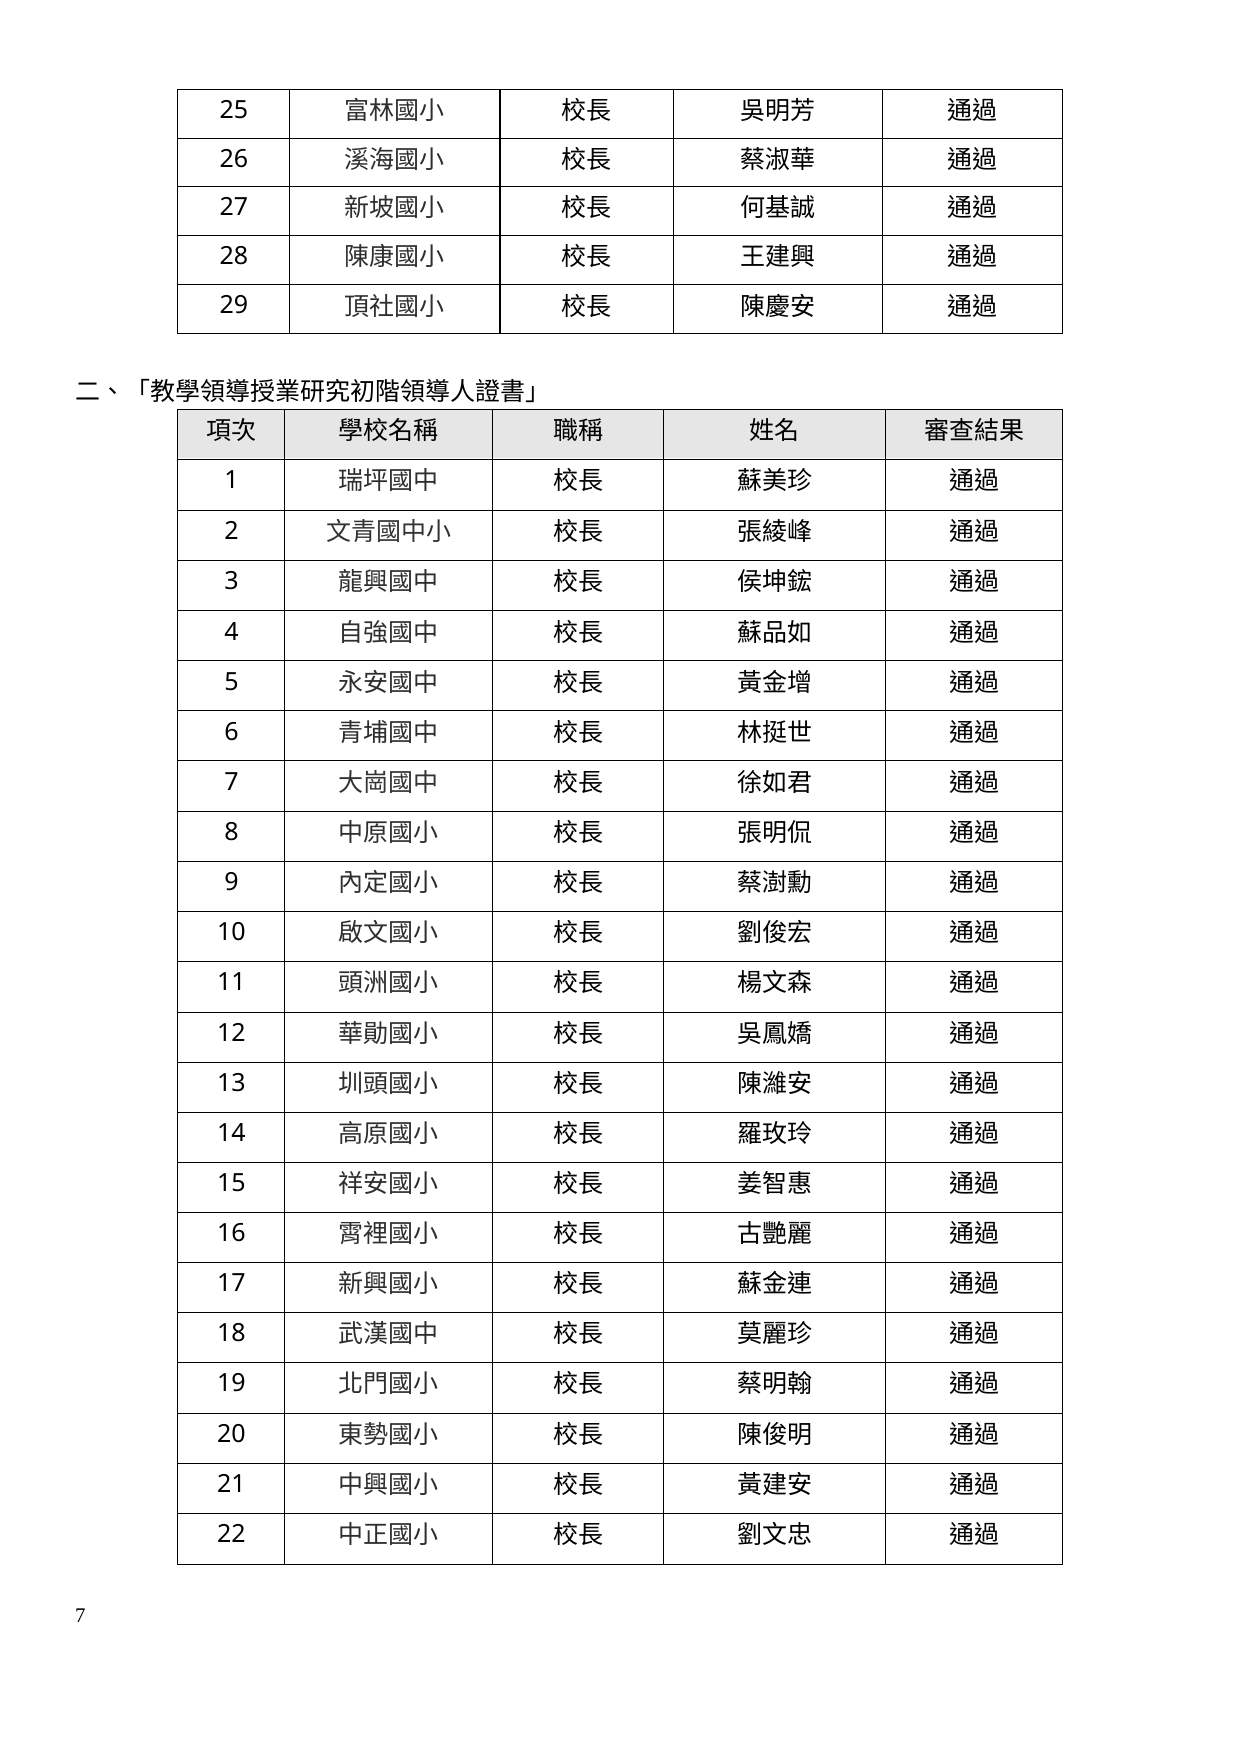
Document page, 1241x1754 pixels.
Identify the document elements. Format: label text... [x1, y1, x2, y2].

table_cell 16 [178, 1213, 284, 1262]
table_cell 4 [178, 611, 284, 660]
table_cell 通過 [886, 761, 1062, 811]
table_cell 校長 [493, 1013, 663, 1062]
table_cell 22 [178, 1514, 284, 1563]
table_cell 永安國中 [285, 661, 492, 710]
table_header 審查結果 [886, 410, 1062, 458]
table_cell 頭洲國小 [285, 962, 492, 1012]
table_cell 瑞坪國中 [285, 460, 492, 510]
table_cell 通過 [886, 460, 1062, 510]
table_cell 蔡澍勳 [664, 862, 885, 911]
table_cell 通過 [886, 1063, 1062, 1112]
table_cell 通過 [886, 661, 1062, 710]
table_cell 通過 [886, 1263, 1062, 1312]
table_cell 校長 [493, 460, 663, 510]
table_cell 校長 [493, 611, 663, 660]
table_cell 20 [178, 1414, 284, 1463]
table_header 項次 [178, 410, 284, 458]
table_cell 通過 [886, 912, 1062, 961]
table_cell 3 [178, 561, 284, 610]
table_cell 黃金增 [664, 661, 885, 710]
table_cell 劉文忠 [664, 1514, 885, 1563]
table_cell 高原國小 [285, 1113, 492, 1162]
table_cell 通過 [883, 285, 1062, 332]
table_cell 校長 [493, 1263, 663, 1312]
table_cell 18 [178, 1313, 284, 1362]
table_cell 通過 [883, 187, 1062, 235]
table_cell 校長 [493, 962, 663, 1012]
table_cell 北門國小 [285, 1363, 492, 1413]
table_cell 14 [178, 1113, 284, 1162]
table_cell 13 [178, 1063, 284, 1112]
table_cell 莫麗珍 [664, 1313, 885, 1362]
table_cell 張綾峰 [664, 511, 885, 560]
table_cell 1 [178, 460, 284, 510]
table_cell 蘇美珍 [664, 460, 885, 510]
table_cell 校長 [493, 1464, 663, 1513]
table_cell 校長 [493, 1213, 663, 1262]
table_cell 25 [178, 90, 289, 137]
table_cell 通過 [886, 1414, 1062, 1463]
table_cell 5 [178, 661, 284, 710]
table_cell 校長 [493, 711, 663, 760]
table_cell 啟文國小 [285, 912, 492, 961]
table_cell 武漢國中 [285, 1313, 492, 1362]
table_cell 王建興 [674, 236, 882, 284]
table_header 學校名稱 [285, 410, 492, 458]
table_cell 姜智惠 [664, 1163, 885, 1212]
table_cell 28 [178, 236, 289, 284]
table_cell 通過 [886, 511, 1062, 560]
table_cell 通過 [883, 236, 1062, 284]
table_cell 校長 [501, 285, 673, 332]
table_cell 通過 [886, 1464, 1062, 1513]
table_cell 校長 [493, 511, 663, 560]
table_cell 7 [178, 761, 284, 811]
table_cell 通過 [886, 1213, 1062, 1262]
table_cell 校長 [493, 912, 663, 961]
table_cell 羅玫玲 [664, 1113, 885, 1162]
table_cell 圳頭國小 [285, 1063, 492, 1112]
table_cell 校長 [493, 1363, 663, 1413]
table_cell 青埔國中 [285, 711, 492, 760]
table_cell 15 [178, 1163, 284, 1212]
table_cell 蔡明翰 [664, 1363, 885, 1413]
table_cell 校長 [501, 187, 673, 235]
table_cell 蘇金連 [664, 1263, 885, 1312]
table_cell 10 [178, 912, 284, 961]
table_cell 富林國小 [290, 90, 499, 137]
table_cell 霄裡國小 [285, 1213, 492, 1262]
table_cell 通過 [886, 611, 1062, 660]
table_cell 蔡淑華 [674, 139, 882, 186]
table_cell 校長 [493, 1414, 663, 1463]
table_cell 通過 [886, 1113, 1062, 1162]
table_cell 大崗國中 [285, 761, 492, 811]
table_cell 27 [178, 187, 289, 235]
table_cell 文青國中小 [285, 511, 492, 560]
table_cell 何基誠 [674, 187, 882, 235]
table_cell 12 [178, 1013, 284, 1062]
table_cell 中原國小 [285, 812, 492, 861]
table_cell 通過 [886, 1163, 1062, 1212]
table_cell 徐如君 [664, 761, 885, 811]
table_cell 吳明芳 [674, 90, 882, 137]
table_cell 中正國小 [285, 1514, 492, 1563]
table_cell 通過 [886, 1514, 1062, 1563]
table_cell 祥安國小 [285, 1163, 492, 1212]
table_cell 通過 [883, 90, 1062, 137]
table_cell 校長 [493, 812, 663, 861]
table_cell 陳康國小 [290, 236, 499, 284]
table_cell 蘇品如 [664, 611, 885, 660]
table_cell 校長 [493, 1514, 663, 1563]
text 二、「教學領導授業研究初階領導人證書」 [75, 371, 1165, 408]
table_cell 校長 [493, 862, 663, 911]
table_cell 內定國小 [285, 862, 492, 911]
table_cell 通過 [886, 1013, 1062, 1062]
table_cell 龍興國中 [285, 561, 492, 610]
table_cell 校長 [501, 139, 673, 186]
table_cell 溪海國小 [290, 139, 499, 186]
table_cell 林挺世 [664, 711, 885, 760]
table_cell 陳俊明 [664, 1414, 885, 1463]
table_cell 通過 [886, 862, 1062, 911]
table_cell 17 [178, 1263, 284, 1312]
table_cell 黃建安 [664, 1464, 885, 1513]
table_cell 陳濰安 [664, 1063, 885, 1112]
table_cell 校長 [501, 90, 673, 137]
table_cell 校長 [493, 1063, 663, 1112]
table_cell 校長 [493, 1113, 663, 1162]
table_cell 29 [178, 285, 289, 332]
table_cell 通過 [886, 561, 1062, 610]
table_cell 通過 [886, 812, 1062, 861]
table_cell 校長 [493, 761, 663, 811]
table_cell 華勛國小 [285, 1013, 492, 1062]
table_cell 吳鳳嬌 [664, 1013, 885, 1062]
table_cell 19 [178, 1363, 284, 1413]
table_cell 通過 [886, 962, 1062, 1012]
table_cell 通過 [886, 1363, 1062, 1413]
table_header 職稱 [493, 410, 663, 458]
table_cell 中興國小 [285, 1464, 492, 1513]
table_cell 通過 [883, 139, 1062, 186]
table_cell 張明侃 [664, 812, 885, 861]
table_cell 頂社國小 [290, 285, 499, 332]
table_cell 新坡國小 [290, 187, 499, 235]
table_cell 東勢國小 [285, 1414, 492, 1463]
table_cell 校長 [493, 1313, 663, 1362]
table_cell 2 [178, 511, 284, 560]
table_cell 通過 [886, 1313, 1062, 1362]
table_cell 楊文森 [664, 962, 885, 1012]
table_cell 通過 [886, 711, 1062, 760]
table_cell 9 [178, 862, 284, 911]
table_cell 新興國小 [285, 1263, 492, 1312]
table_cell 21 [178, 1464, 284, 1513]
table_cell 校長 [493, 661, 663, 710]
table_cell 26 [178, 139, 289, 186]
table_cell 自強國中 [285, 611, 492, 660]
table_cell 校長 [493, 561, 663, 610]
table_cell 8 [178, 812, 284, 861]
table_cell 11 [178, 962, 284, 1012]
table_cell 侯坤鋐 [664, 561, 885, 610]
table_cell 陳慶安 [674, 285, 882, 332]
table_cell 劉俊宏 [664, 912, 885, 961]
table_cell 校長 [493, 1163, 663, 1212]
table_cell 6 [178, 711, 284, 760]
table_cell 校長 [501, 236, 673, 284]
table_cell 古艷麗 [664, 1213, 885, 1262]
table_header 姓名 [664, 410, 885, 458]
